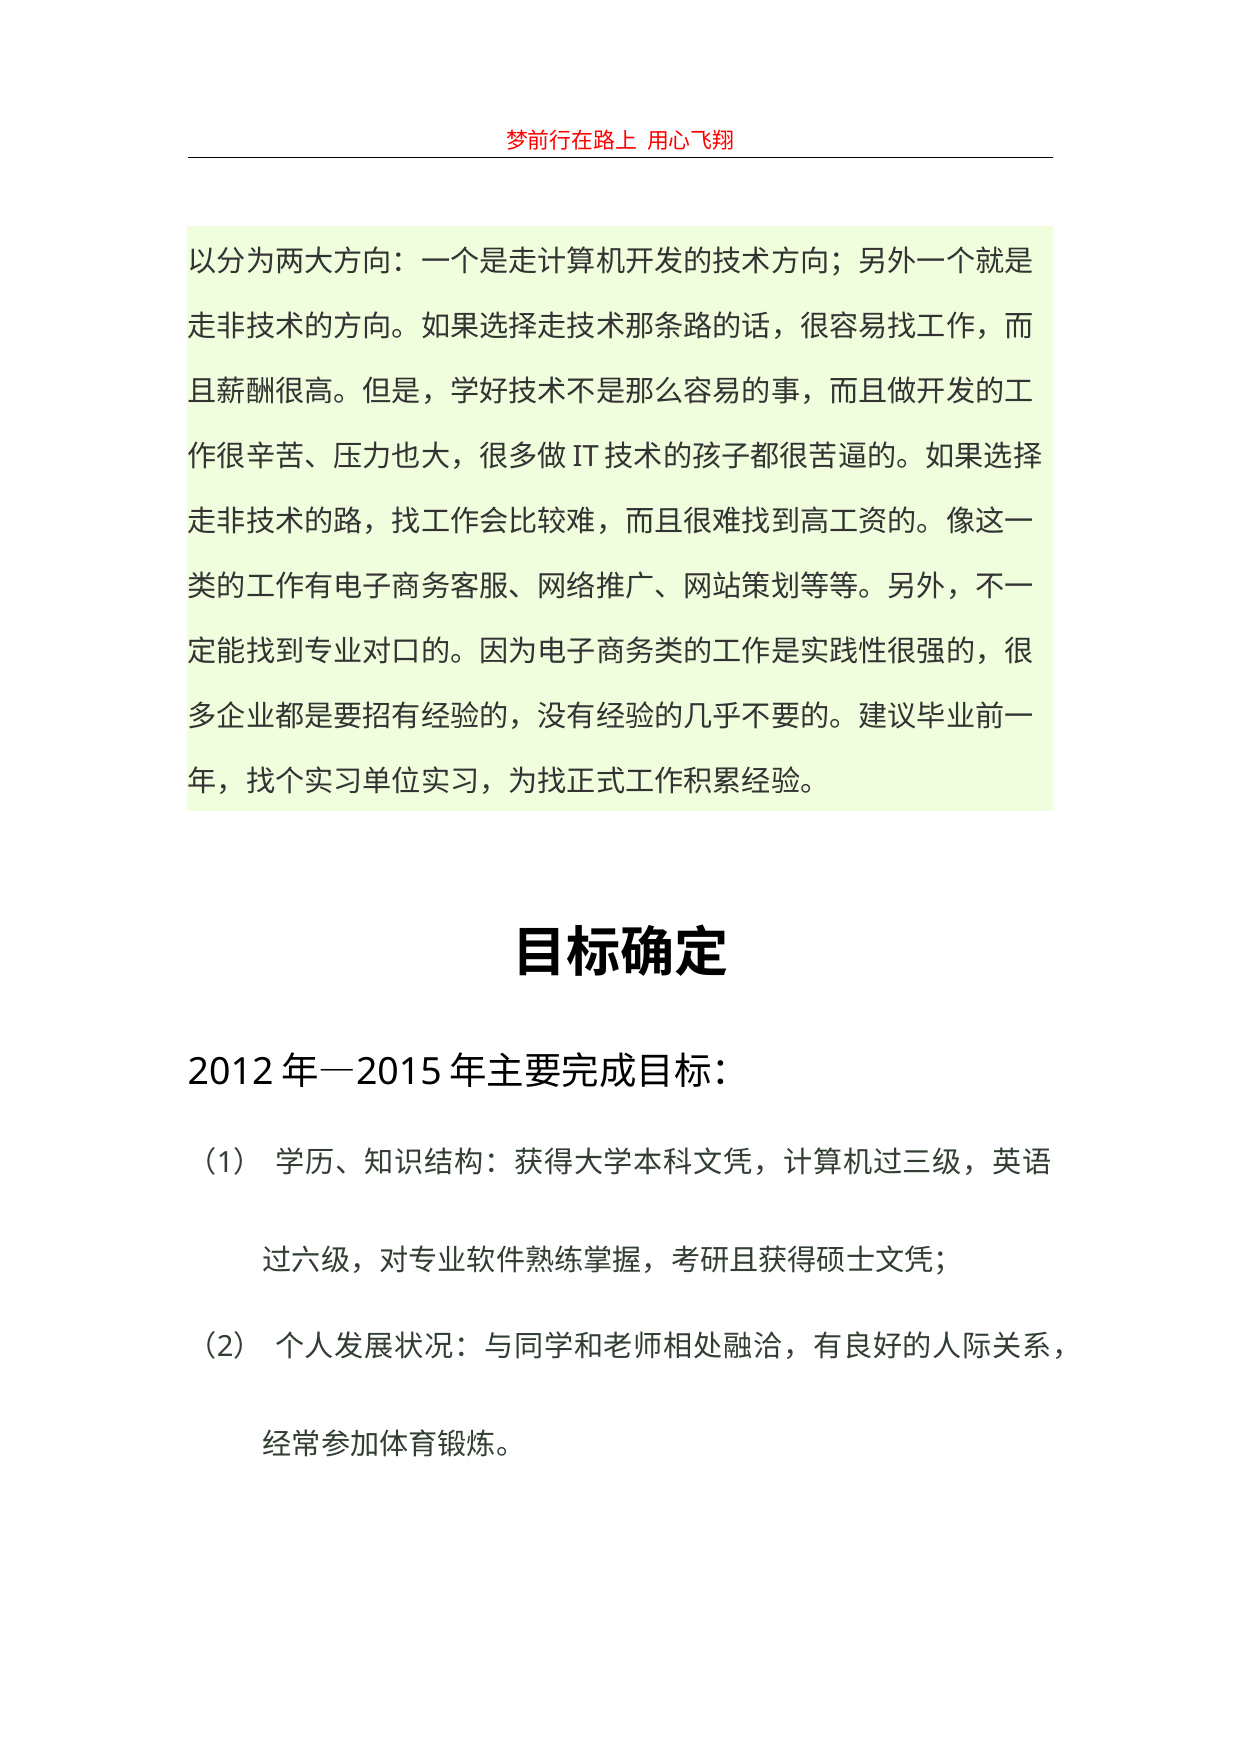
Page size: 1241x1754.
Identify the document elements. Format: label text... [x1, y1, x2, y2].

text 2012年—2015年主要完成目标： [187, 1036, 1053, 1101]
text 目标确定 [187, 899, 1053, 996]
list 学历、知识结构：获得大学本科文凭，计算机过三级，英语过六级，对专业软件熟练掌握，考研且获得硕士文凭； [187, 1128, 1053, 1290]
list 个人发展状况：与同学和老师相处融洽，有良好的人际关系，经常参加体育锻炼。 [187, 1311, 1053, 1474]
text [187, 226, 1053, 811]
